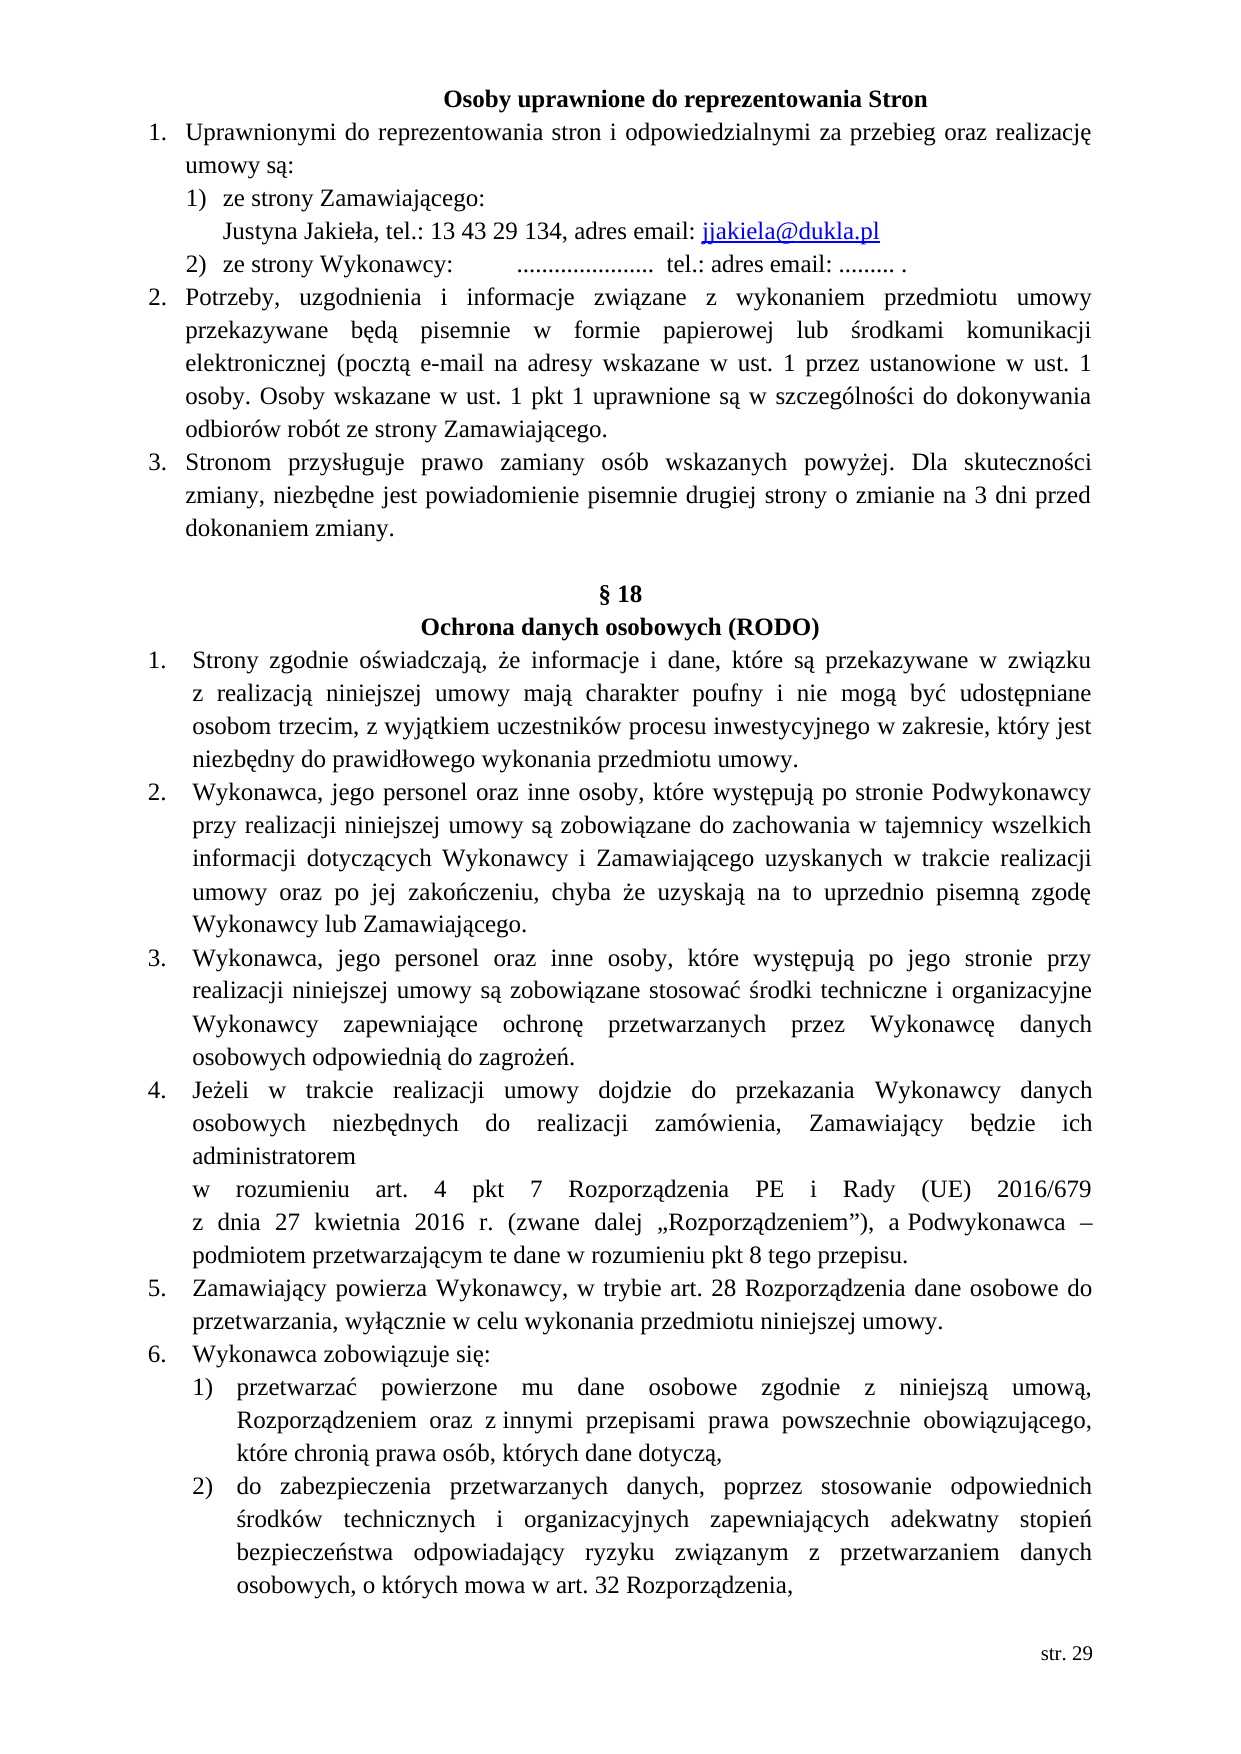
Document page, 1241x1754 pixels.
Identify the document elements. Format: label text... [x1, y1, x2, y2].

list Potrzeby, uzgodnienia i informacje związane z wykonaniem przedmiotu umowy przekazywane będą pisemnie w formie papierowej lub środkami komunikacji elektronicznej (pocztą e-mail na adresy wskazane w ust. 1 przez ustanowione w ust. 1 osoby. Osoby wskazane w ust. 1 pkt 1 uprawnione są w szczególności do dokonywania odbiorów robót ze strony Zamawiającego. [148, 282, 1092, 443]
list Stronom przysługuje prawo zamiany osób wskazanych powyżej. Dla skuteczności zmiany, niezbędne jest powiadomienie pisemnie drugiej strony o zmianie na 3 dni przed dokonaniem zmiany. [148, 447, 1092, 542]
list Uprawnionymi do reprezentowania stron i odpowiedzialnymi za przebieg oraz realizację umowy są: [148, 117, 1092, 179]
text Osoby uprawnione do reprezentowania Stron [369, 84, 1092, 113]
list Wykonawca zobowiązuje się: [148, 1339, 1092, 1368]
list Zamawiający powierza Wykonawcy, w trybie art. 28 Rozporządzenia dane osobowe do przetwarzania, wyłącznie w celu wykonania przedmiotu niniejszej umowy. [148, 1273, 1092, 1334]
list ze strony Wykonawcy: ...................... tel.: adres email: ......... . [186, 249, 1092, 278]
list przetwarzać powierzone mu dane osobowe zgodnie z niniejszą umową, Rozporządzeniem oraz z innymi przepisami prawa powszechnie obowiązującego, które chronią prawa osób, których dane dotyczą, [192, 1372, 1092, 1467]
text Ochrona danych osobowych (RODO) [148, 612, 1092, 641]
list Strony zgodnie oświadczają, że informacje i dane, które są przekazywane w związku z realizacją niniejszej umowy mają charakter poufny i nie mogą być udostępniane osobom trzecim, z wyjątkiem uczestników procesu inwestycyjnego w zakresie, który jest niezbędny do prawidłowego wykonania przedmiotu umowy. [148, 645, 1092, 773]
list Wykonawca, jego personel oraz inne osoby, które występują po stronie Podwykonawcy przy realizacji niniejszej umowy są zobowiązane do zachowania w tajemnicy wszelkich informacji dotyczących Wykonawcy i Zamawiającego uzyskanych w trakcie realizacji umowy oraz po jej zakończeniu, chyba że uzyskają na to uprzednio pisemną zgodę Wykonawcy lub Zamawiającego. [148, 777, 1092, 938]
list do zabezpieczenia przetwarzanych danych, poprzez stosowanie odpowiednich środków technicznych i organizacyjnych zapewniających adekwatny stopień bezpieczeństwa odpowiadający ryzyku związanym z przetwarzaniem danych osobowych, o których mowa w art. 32 Rozporządzenia, [192, 1471, 1092, 1599]
list Jeżeli w trakcie realizacji umowy dojdzie do przekazania Wykonawcy danych osobowych niezbędnych do realizacji zamówienia, Zamawiający będzie ich administratorem w rozumieniu art. 4 pkt 7 Rozporządzenia PE i Rady (UE) 2016/679 z dnia 27 kwietnia 2016 r. (zwane dalej „Rozporządzeniem”), a Podwykonawca – podmiotem przetwarzającym te dane w rozumieniu pkt 8 tego przepisu. [148, 1075, 1092, 1268]
list Wykonawca, jego personel oraz inne osoby, które występują po jego stronie przy realizacji niniejszej umowy są zobowiązane stosować środki techniczne i organizacyjne Wykonawcy zapewniające ochronę przetwarzanych przez Wykonawcę danych osobowych odpowiednią do zagrożeń. [148, 943, 1092, 1070]
list ze strony Zamawiającego: Justyna Jakieła, tel.: 13 43 29 134, adres email: jjakiela@dukla.pl [186, 183, 1092, 245]
text § 18 [148, 579, 1092, 608]
